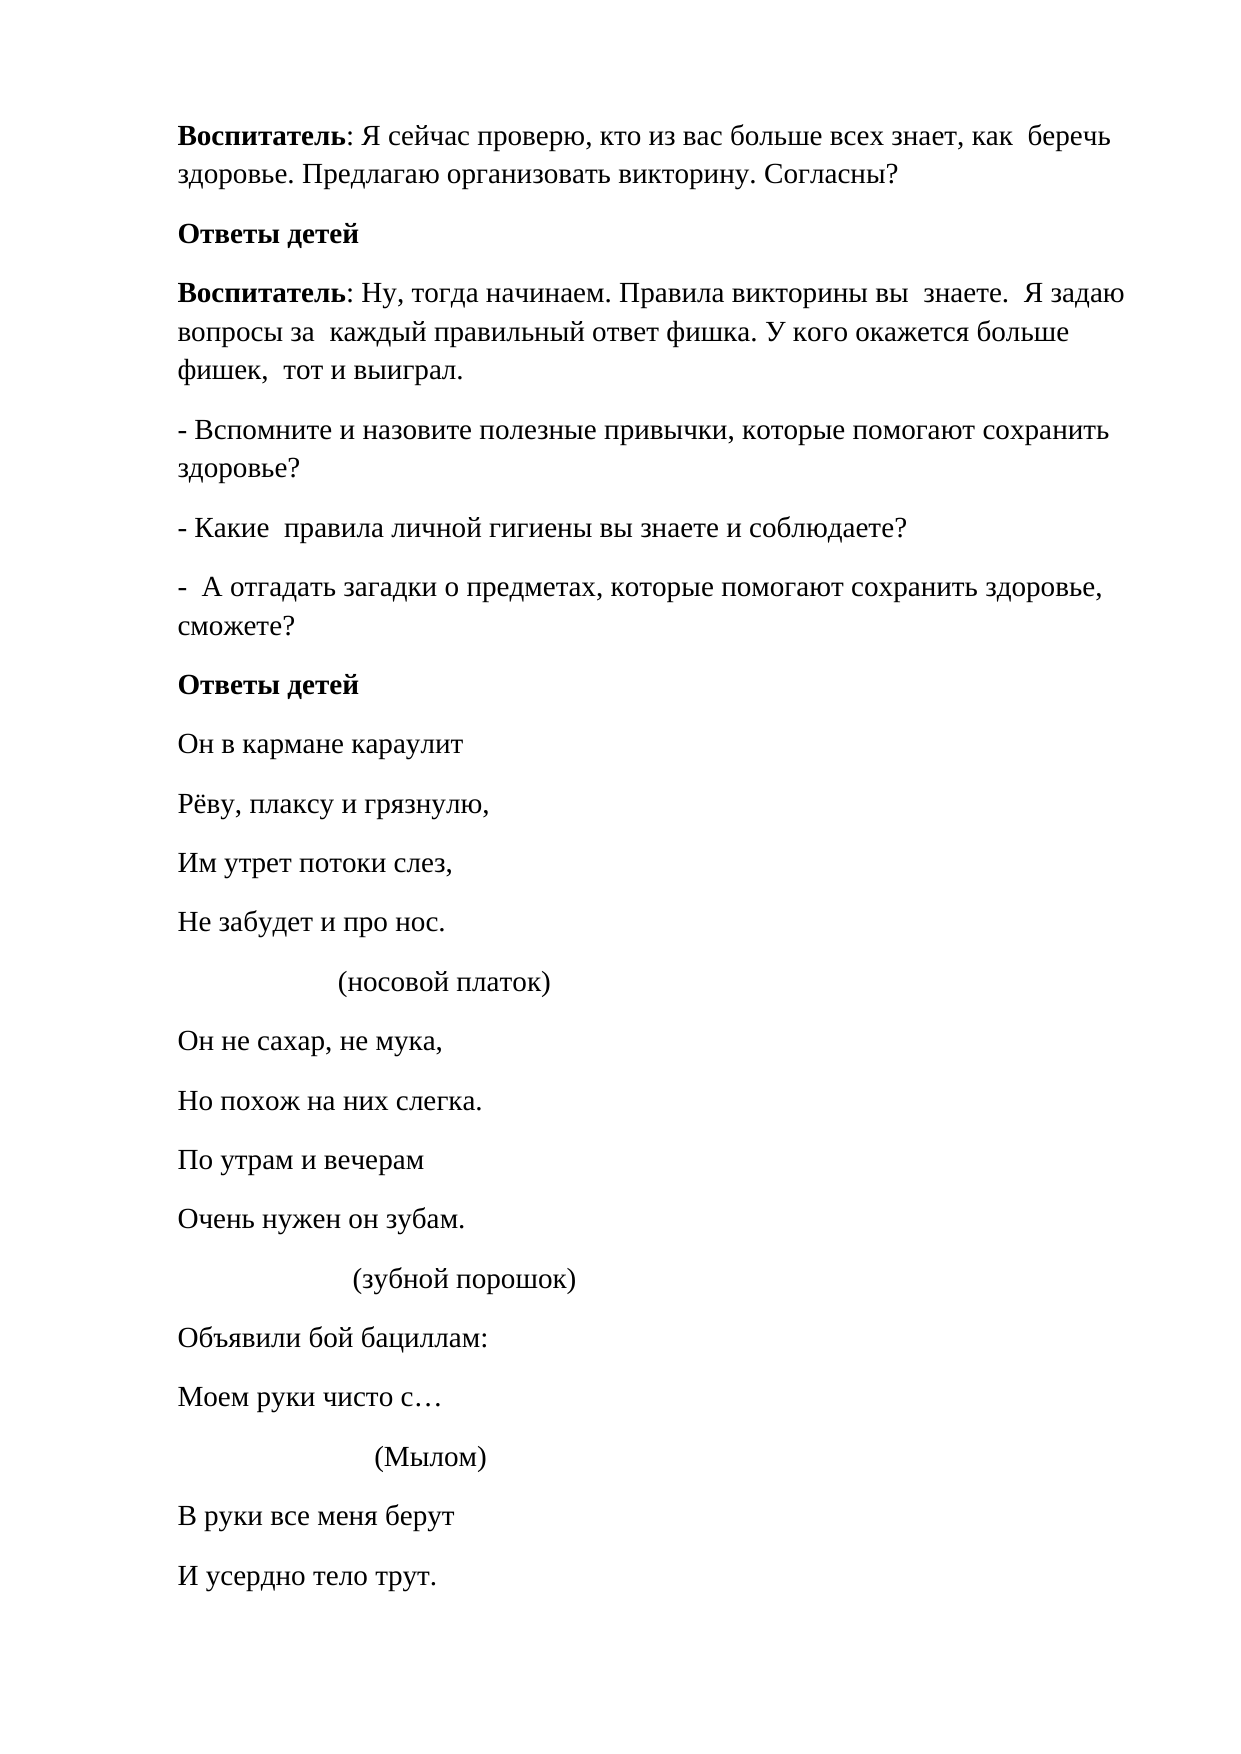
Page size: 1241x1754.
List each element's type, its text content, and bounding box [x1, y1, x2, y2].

text Им утрет потоки слез, [177, 845, 1152, 879]
text Рёву, плаксу и грязнулю, [177, 786, 1152, 819]
text (зубной порошок) [177, 1261, 1152, 1294]
text Воспитатель: Я сейчас проверю, кто из вас больше всех знает, как беречь здоровье. Предлагаю организовать викторину. Согласны? [177, 118, 1152, 190]
text Он в кармане караулит [177, 726, 1152, 760]
text - А отгадать загадки о предметах, которые помогают сохранить здоровье, сможете? [177, 569, 1152, 641]
text По утрам и вечерам [177, 1142, 1152, 1176]
text (носовой платок) [177, 964, 1152, 997]
text Моем руки чисто с… [177, 1379, 1152, 1413]
text Объявили бой бациллам: [177, 1320, 1152, 1354]
text - Вспомните и назовите полезные привычки, которые помогают сохранить здоровье? [177, 412, 1152, 484]
text Ответы детей [177, 667, 1152, 701]
text В руки все меня берут [177, 1498, 1152, 1532]
text И усердно тело трут. [177, 1558, 1152, 1591]
text (Мылом) [177, 1439, 1152, 1472]
text - Какие правила личной гигиены вы знаете и соблюдаете? [177, 510, 1152, 543]
text Но похож на них слегка. [177, 1083, 1152, 1116]
text Ответы детей [177, 216, 1152, 249]
text Очень нужен он зубам. [177, 1201, 1152, 1235]
text Воспитатель: Ну, тогда начинаем. Правила викторины вы знаете. Я задаю вопросы за каждый правильный ответ фишка. У кого окажется больше фишек, тот и выиграл. [177, 275, 1152, 386]
text Не забудет и про нос. [177, 904, 1152, 938]
text Он не сахар, не мука, [177, 1023, 1152, 1057]
